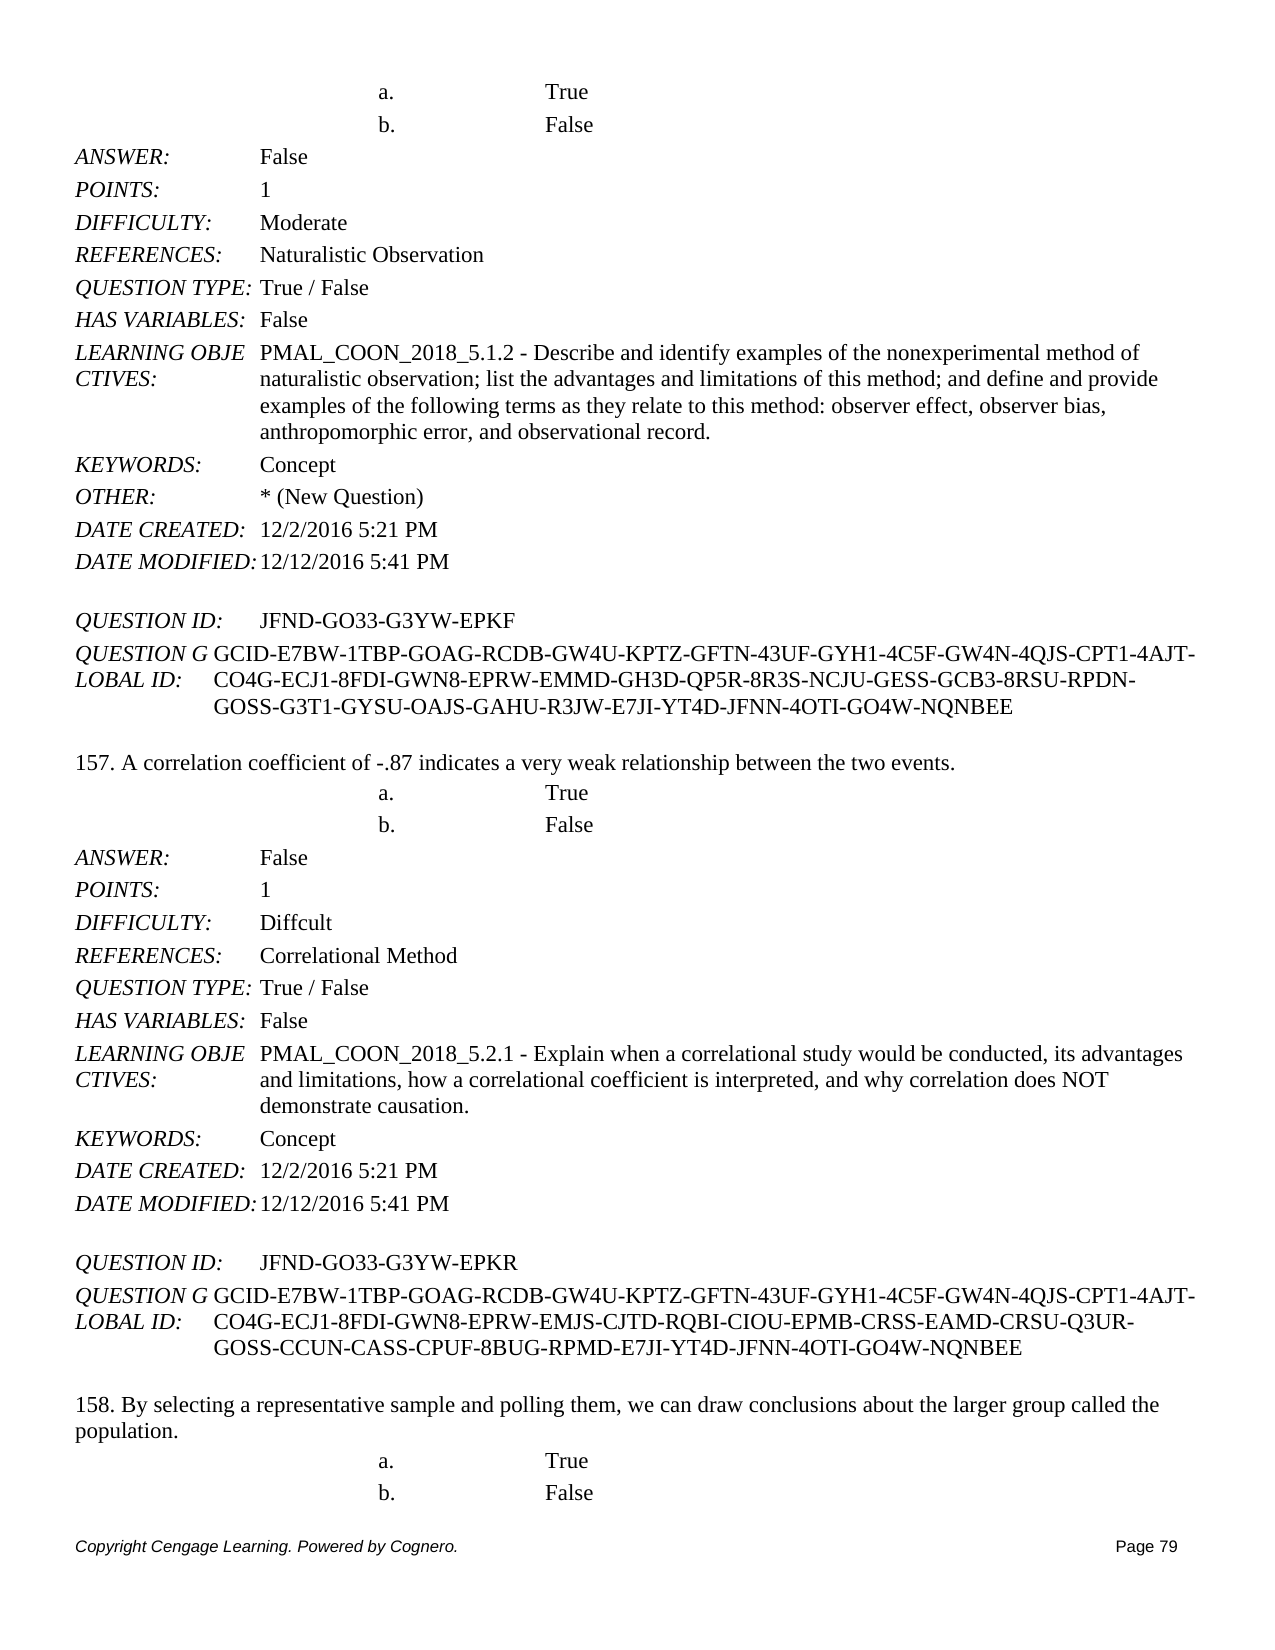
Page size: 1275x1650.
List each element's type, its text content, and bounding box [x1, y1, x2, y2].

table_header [75, 75, 1200, 722]
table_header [75, 1391, 1200, 1509]
table_header 157. A correlation coefficient of -.87 indicates a very weak relationship between the two events. [75, 749, 1200, 1364]
